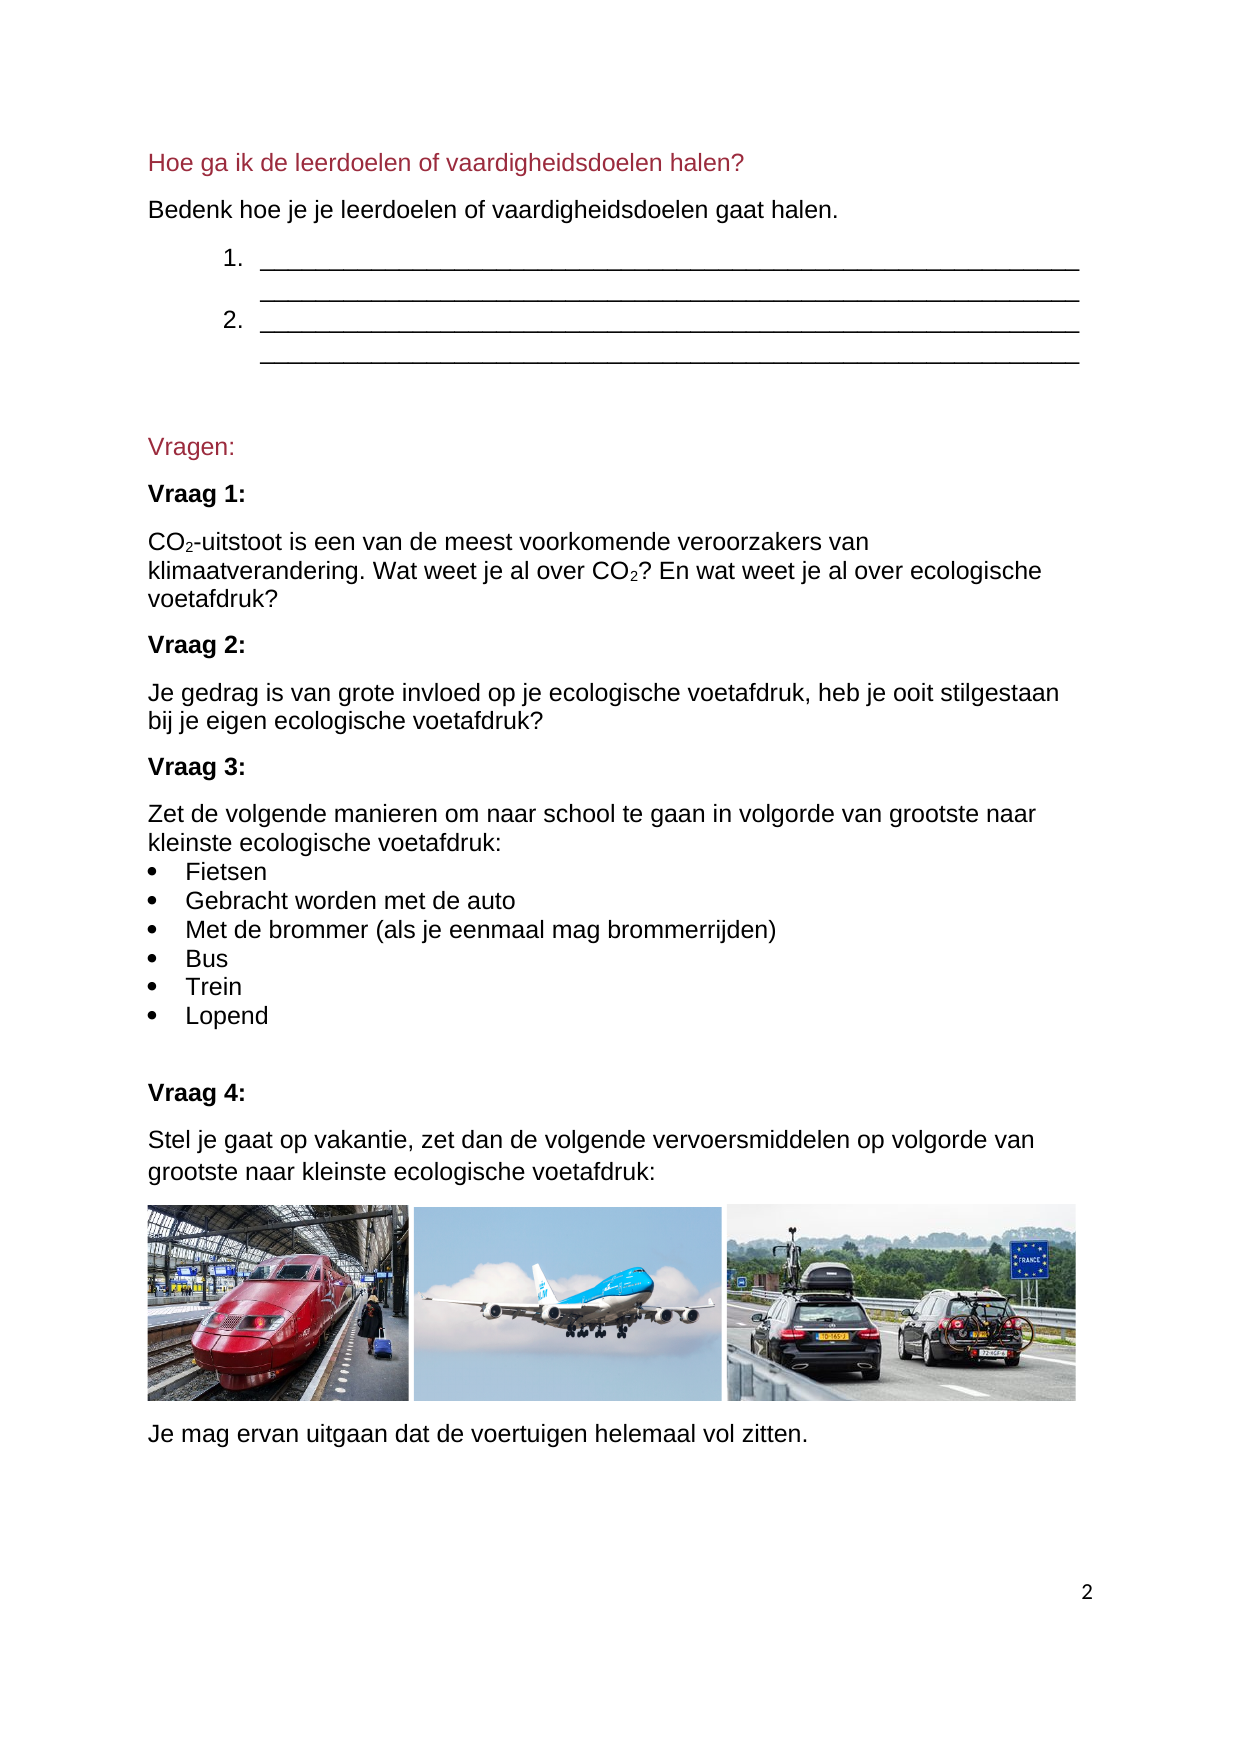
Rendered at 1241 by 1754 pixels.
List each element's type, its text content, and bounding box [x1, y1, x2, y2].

picture [726, 1204, 1076, 1401]
text Vraag 2: [148, 630, 1093, 659]
list ______________________________________________________________________________________________________________________ [223, 305, 1093, 365]
text Zet de volgende manieren om naar school te gaan in volgorde van grootste naar kleinste ecologische voetafdruk: [148, 799, 1093, 857]
picture [413, 1207, 722, 1401]
list ______________________________________________________________________________________________________________________ [223, 243, 1093, 303]
list Bus [148, 943, 1093, 972]
text Hoe ga ik de leerdoelen of vaardigheidsdoelen halen? [148, 148, 1093, 176]
text Vraag 3: [148, 752, 1093, 781]
text Vraag 4: [148, 1078, 1093, 1107]
text CO2-uitstoot is een van de meest voorkomende veroorzakers van klimaatverandering. Wat weet je al over CO2? En wat weet je al over ecologische voetafdruk? [148, 527, 1093, 613]
text Stel je gaat op vakantie, zet dan de volgende vervoersmiddelen op volgorde van grootste naar kleinste ecologische voetafdruk: [148, 1126, 1093, 1185]
list Fietsen [148, 857, 1093, 886]
list Met de brommer (als je eenmaal mag brommerrijden) [148, 915, 1093, 943]
list Lopend [148, 1001, 1093, 1030]
text Je gedrag is van grote invloed op je ecologische voetafdruk, heb je ooit stilgestaan bij je eigen ecologische voetafdruk? [148, 678, 1093, 735]
list Trein [148, 972, 1093, 1001]
text Bedenk hoe je je leerdoelen of vaardigheidsdoelen gaat halen. [148, 195, 1093, 224]
text Je mag ervan uitgaan dat de voertuigen helemaal vol zitten. [148, 1419, 1093, 1448]
text Vraag 1: [148, 479, 1093, 508]
list Gebracht worden met de auto [148, 886, 1093, 915]
text Vragen: [148, 432, 1093, 460]
picture [147, 1205, 409, 1401]
